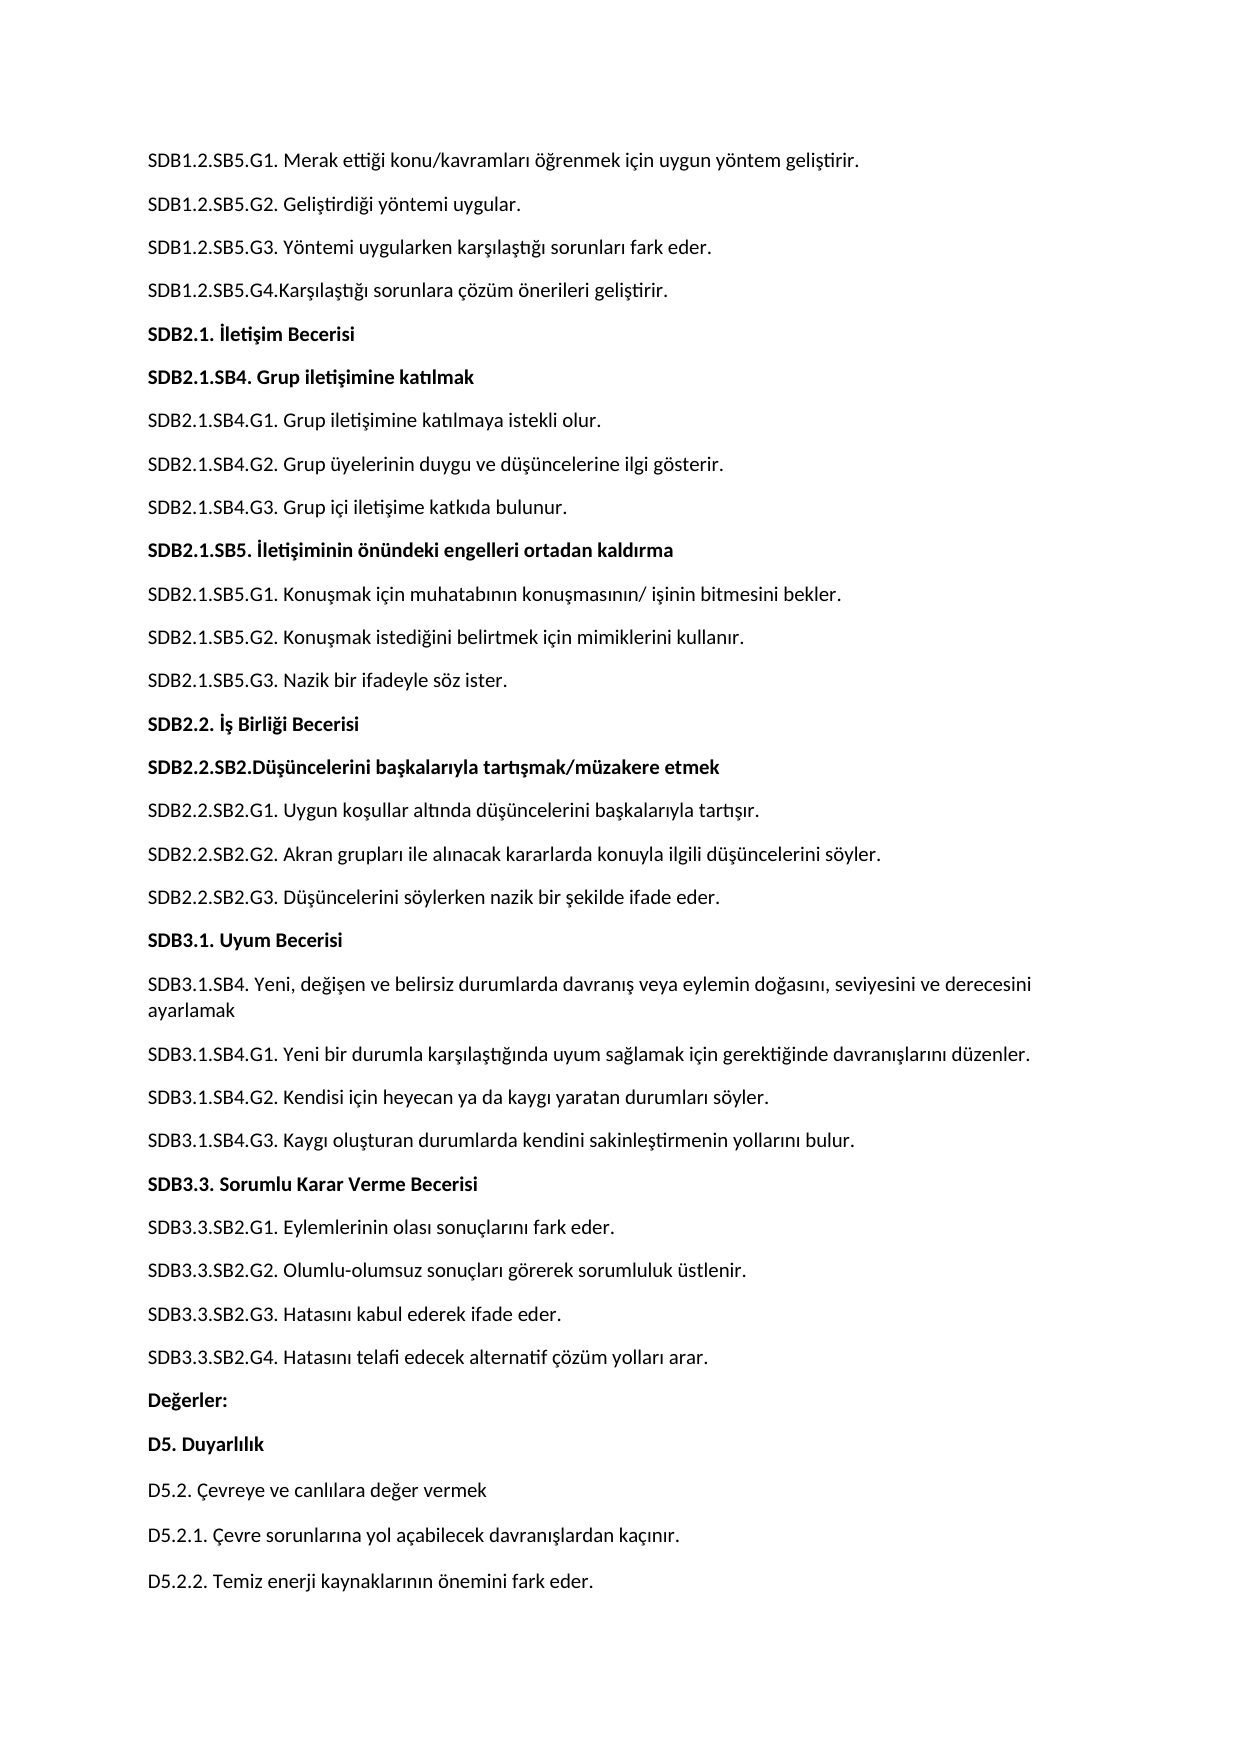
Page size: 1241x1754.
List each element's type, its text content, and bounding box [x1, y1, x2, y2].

text SDB2.2.SB2.G2. Akran grupları ile alınacak kararlarda konuyla ilgili düşüncelerini söyler. [148, 841, 1093, 866]
text D5.2. Çevreye ve canlılara değer vermek [148, 1477, 1093, 1502]
text SDB2.1.SB5. İletişiminin önündeki engelleri ortadan kaldırma [148, 538, 1093, 563]
text SDB3.1.SB4.G3. Kaygı oluşturan durumlarda kendini sakinleştirmenin yollarını bulur. [148, 1128, 1093, 1153]
text SDB3.3.SB2.G2. Olumlu-olumsuz sonuçları görerek sorumluluk üstlenir. [148, 1258, 1093, 1283]
text SDB1.2.SB5.G3. Yöntemi uygularken karşılaştığı sorunları fark eder. [148, 234, 1093, 260]
text SDB2.2. İş Birliği Becerisi [148, 711, 1093, 736]
text SDB2.1.SB5.G2. Konuşmak istediğini belirtmek için mimiklerini kullanır. [148, 624, 1093, 650]
text D5.2.2. Temiz enerji kaynaklarının önemini fark eder. [148, 1568, 1093, 1594]
text SDB3.1. Uyum Becerisi [148, 928, 1093, 953]
text SDB3.1.SB4. Yeni, değişen ve belirsiz durumlarda davranış veya eylemin doğasını, seviyesini ve derecesini ayarlamak [148, 971, 1093, 1023]
text SDB2.2.SB2.Düşüncelerini başkalarıyla tartışmak/müzakere etmek [148, 754, 1093, 780]
text SDB1.2.SB5.G4.Karşılaştığı sorunlara çözüm önerileri geliştirir. [148, 278, 1093, 303]
text D5. Duyarlılık [148, 1431, 1093, 1456]
text D5.2.1. Çevre sorunlarına yol açabilecek davranışlardan kaçınır. [148, 1523, 1093, 1548]
text SDB2.2.SB2.G1. Uygun koşullar altında düşüncelerini başkalarıyla tartışır. [148, 798, 1093, 823]
text SDB2.1.SB4.G3. Grup içi iletişime katkıda bulunur. [148, 494, 1093, 520]
text SDB2.1. İletişim Becerisi [148, 321, 1093, 346]
text SDB2.2.SB2.G3. Düşüncelerini söylerken nazik bir şekilde ifade eder. [148, 884, 1093, 910]
text SDB2.1.SB4.G2. Grup üyelerinin duygu ve düşüncelerine ilgi gösterir. [148, 451, 1093, 476]
text SDB3.3. Sorumlu Karar Verme Becerisi [148, 1171, 1093, 1196]
text SDB1.2.SB5.G1. Merak ettiği konu/kavramları öğrenmek için uygun yöntem geliştirir. [148, 148, 1093, 173]
text SDB2.1.SB5.G1. Konuşmak için muhatabının konuşmasının/ işinin bitmesini bekler. [148, 581, 1093, 606]
text SDB2.1.SB4.G1. Grup iletişimine katılmaya istekli olur. [148, 408, 1093, 433]
text SDB3.3.SB2.G3. Hatasını kabul ederek ifade eder. [148, 1301, 1093, 1326]
text SDB3.3.SB2.G4. Hatasını telafi edecek alternatif çözüm yolları arar. [148, 1344, 1093, 1370]
text SDB1.2.SB5.G2. Geliştirdiği yöntemi uygular. [148, 191, 1093, 216]
text Değerler: [148, 1388, 1093, 1413]
text SDB3.3.SB2.G1. Eylemlerinin olası sonuçlarını fark eder. [148, 1214, 1093, 1240]
text SDB2.1.SB5.G3. Nazik bir ifadeyle söz ister. [148, 668, 1093, 693]
text SDB2.1.SB4. Grup iletişimine katılmak [148, 364, 1093, 390]
text SDB3.1.SB4.G1. Yeni bir durumla karşılaştığında uyum sağlamak için gerektiğinde davranışlarını düzenler. [148, 1041, 1093, 1066]
text SDB3.1.SB4.G2. Kendisi için heyecan ya da kaygı yaratan durumları söyler. [148, 1084, 1093, 1110]
